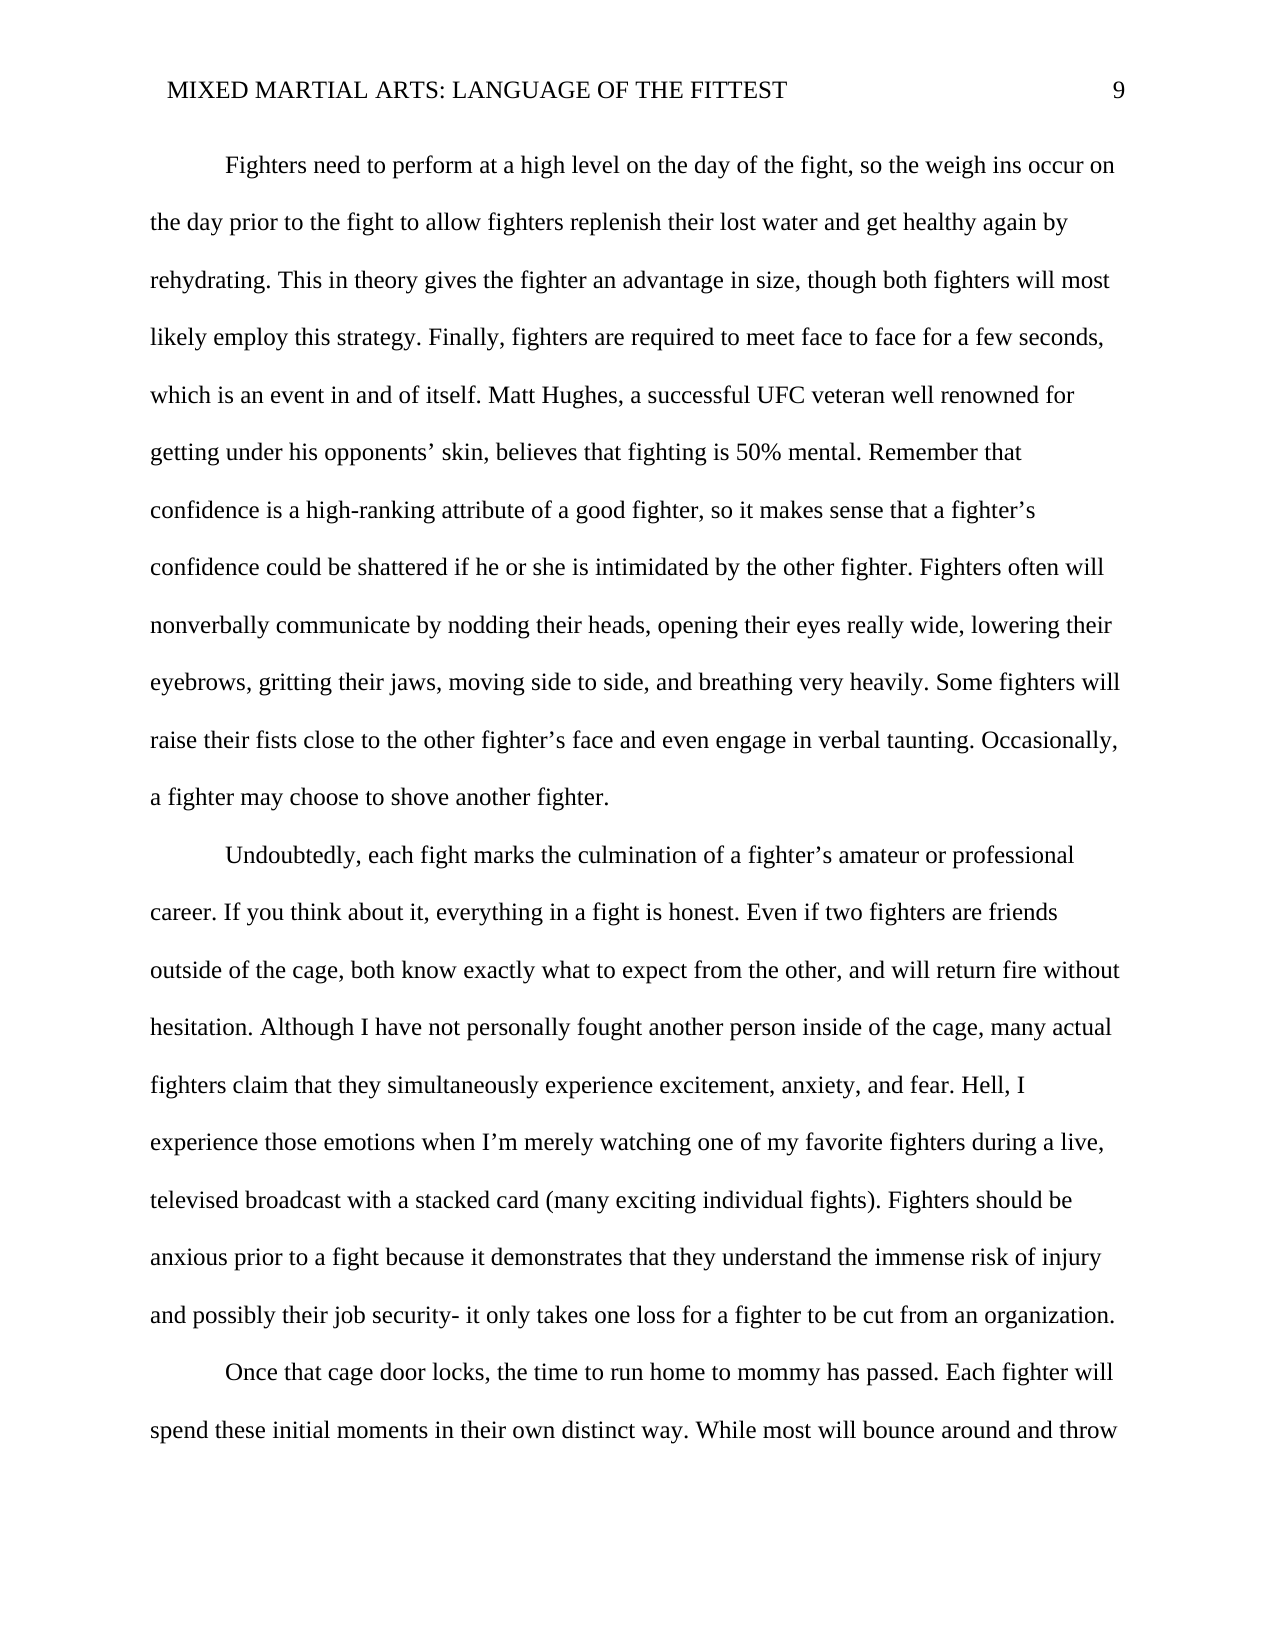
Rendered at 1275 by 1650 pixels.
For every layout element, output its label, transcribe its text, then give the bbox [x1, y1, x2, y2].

text Fighters need to perform at a high level on the day of the fight, so the weigh ins occur on the day prior to the fight to allow fighters replenish their lost water and get healthy again by rehydrating. This in theory gives the fighter an advantage in size, though both fighters will most likely employ this strategy. Finally, fighters are required to meet face to face for a few seconds, which is an event in and of itself. Matt Hughes, a successful UFC veteran well renowned for getting under his opponents’ skin, believes that fighting is 50% mental. Remember that confidence is a high-ranking attribute of a good fighter, so it makes sense that a fighter’s confidence could be shattered if he or she is intimidated by the other fighter. Fighters often will nonverbally communicate by nodding their heads, opening their eyes really wide, lowering their eyebrows, gritting their jaws, moving side to side, and breathing very heavily. Some fighters will raise their fists close to the other fighter’s face and even engage in verbal taunting. Occasionally, a fighter may choose to shove another fighter. [150, 150, 1125, 811]
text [150, 1357, 1125, 1444]
text Undoubtedly, each fight marks the culmination of a fighter’s amateur or professional career. If you think about it, everything in a fight is honest. Even if two fighters are friends outside of the cage, both know exactly what to expect from the other, and will return fire without hesitation. Although I have not personally fought another person inside of the cage, many actual fighters claim that they simultaneously experience excitement, anxiety, and fear. Hell, I experience those emotions when I’m merely watching one of my favorite fighters during a live, televised broadcast with a stacked card (many exciting individual fights). Fighters should be anxious prior to a fight because it demonstrates that they understand the immense risk of injury and possibly their job security- it only takes one loss for a fighter to be cut from an organization. [150, 840, 1125, 1329]
